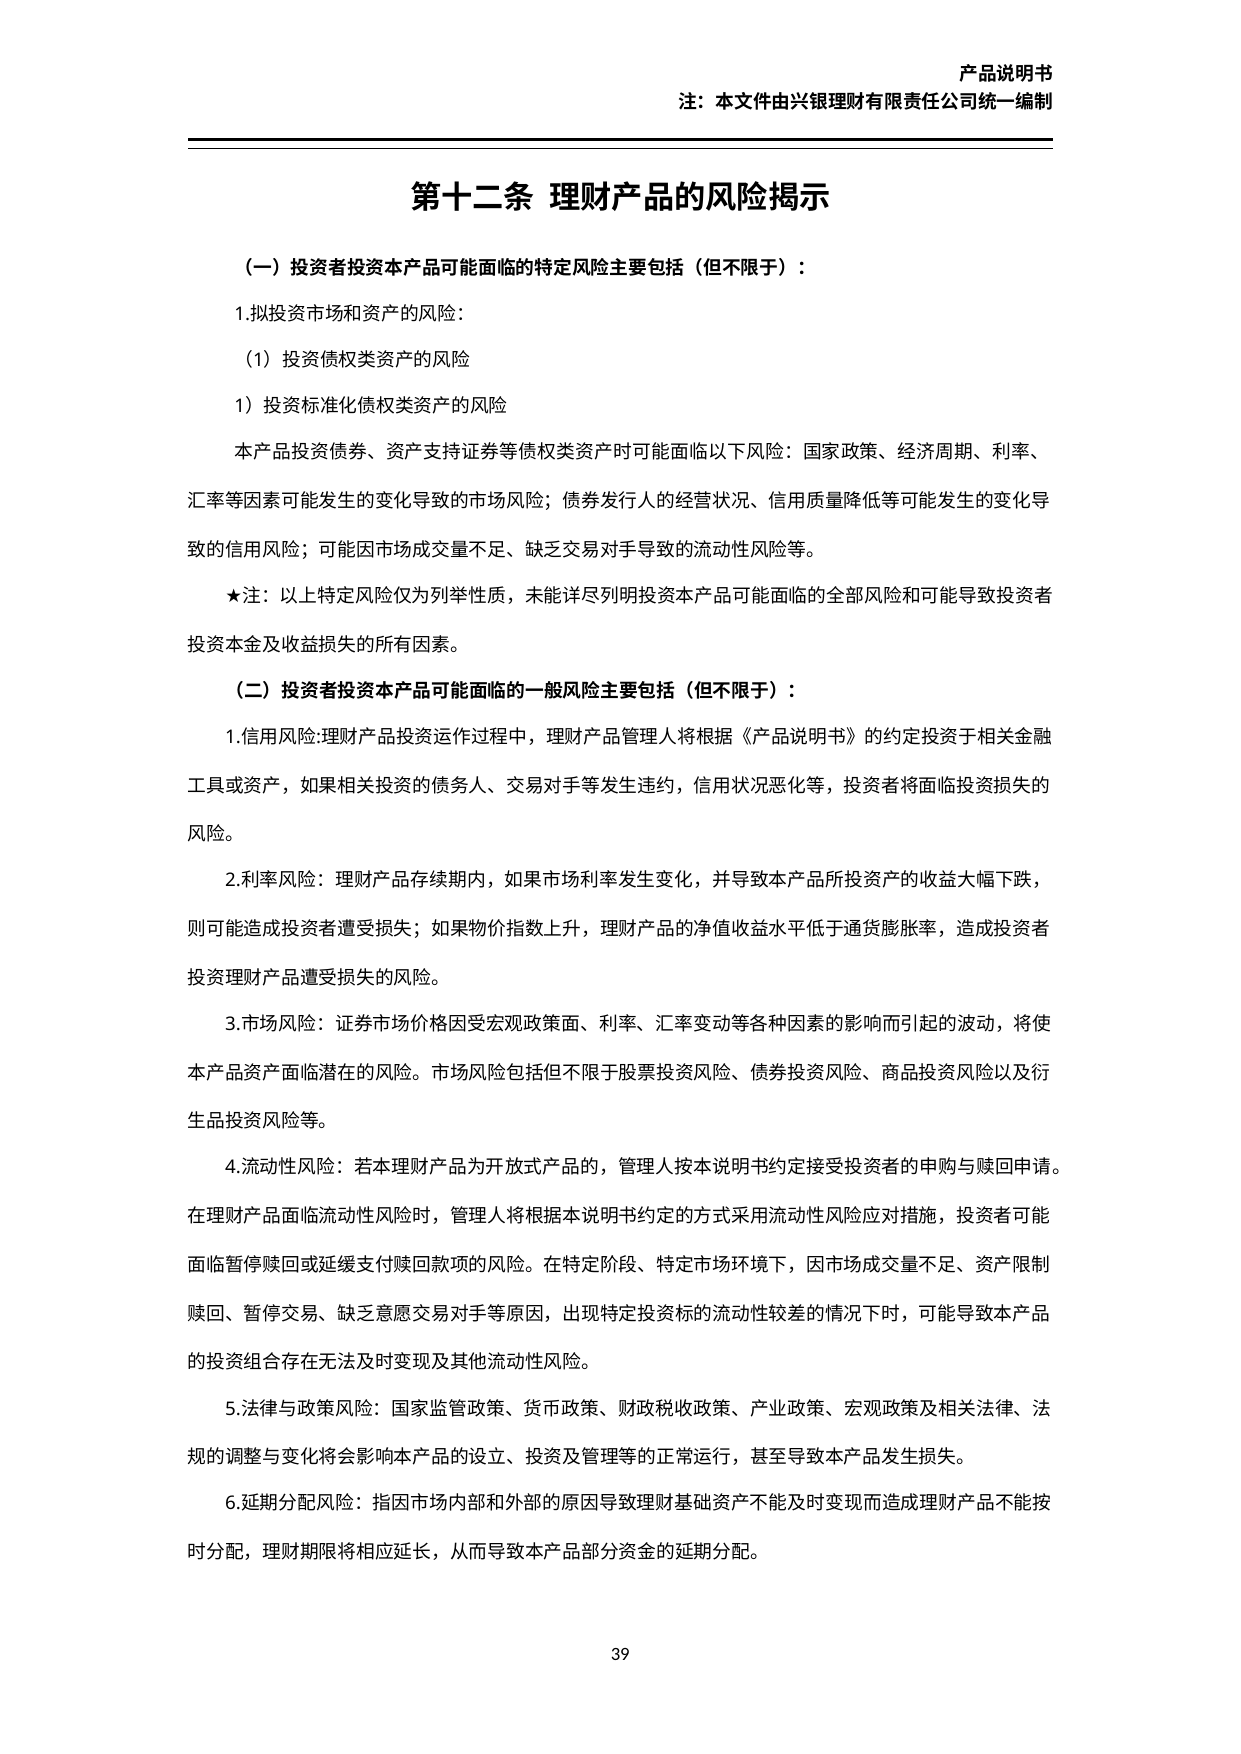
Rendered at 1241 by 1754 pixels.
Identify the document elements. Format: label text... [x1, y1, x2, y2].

text 5.法律与政策风险：国家监管政策、货币政策、财政税收政策、产业政策、宏观政策及相关法律、法规的调整与变化将会影响本产品的设立、投资及管理等的正常运行，甚至导致本产品发生损失。 [187, 1391, 1053, 1472]
text 6.延期分配风险：指因市场内部和外部的原因导致理财基础资产不能及时变现而造成理财产品不能按时分配，理财期限将相应延长，从而导致本产品部分资金的延期分配。 [187, 1485, 1053, 1567]
text 本产品投资债券、资产支持证券等债权类资产时可能面临以下风险：国家政策、经济周期、利率、汇率等因素可能发生的变化导致的市场风险；债券发行人的经营状况、信用质量降低等可能发生的变化导致的信用风险；可能因市场成交量不足、缺乏交易对手导致的流动性风险等。 [187, 434, 1053, 564]
list ★注：以上特定风险仅为列举性质，未能详尽列明投资本产品可能面临的全部风险和可能导致投资者投资本金及收益损失的所有因素。 [187, 578, 1053, 659]
text （1）投资债权类资产的风险 [187, 342, 1053, 375]
text 1.拟投资市场和资产的风险： [187, 296, 1053, 329]
list （二）投资者投资本产品可能面临的一般风险主要包括（但不限于）： [187, 673, 1053, 705]
text 2.利率风险：理财产品存续期内，如果市场利率发生变化，并导致本产品所投资产的收益大幅下跌，则可能造成投资者遭受损失；如果物价指数上升，理财产品的净值收益水平低于通货膨胀率，造成投资者投资理财产品遭受损失的风险。 [187, 862, 1053, 992]
text 1）投资标准化债权类资产的风险 [187, 388, 1053, 421]
text 1.信用风险:理财产品投资运作过程中，理财产品管理人将根据《产品说明书》的约定投资于相关金融工具或资产，如果相关投资的债务人、交易对手等发生违约，信用状况恶化等，投资者将面临投资损失的风险。 [187, 719, 1053, 849]
subtitle 第十二条 理财产品的风险揭示 [187, 163, 1053, 228]
text 4.流动性风险：若本理财产品为开放式产品的，管理人按本说明书约定接受投资者的申购与赎回申请。在理财产品面临流动性风险时，管理人将根据本说明书约定的方式采用流动性风险应对措施，投资者可能面临暂停赎回或延缓支付赎回款项的风险。在特定阶段、特定市场环境下，因市场成交量不足、资产限制赎回、暂停交易、缺乏意愿交易对手等原因，出现特定投资标的流动性较差的情况下时，可能导致本产品的投资组合存在无法及时变现及其他流动性风险。 [187, 1149, 1053, 1377]
text 3.市场风险：证券市场价格因受宏观政策面、利率、汇率变动等各种因素的影响而引起的波动，将使本产品资产面临潜在的风险。市场风险包括但不限于股票投资风险、债券投资风险、商品投资风险以及衍生品投资风险等。 [187, 1006, 1053, 1136]
text （一）投资者投资本产品可能面临的特定风险主要包括（但不限于）： [187, 250, 1053, 283]
